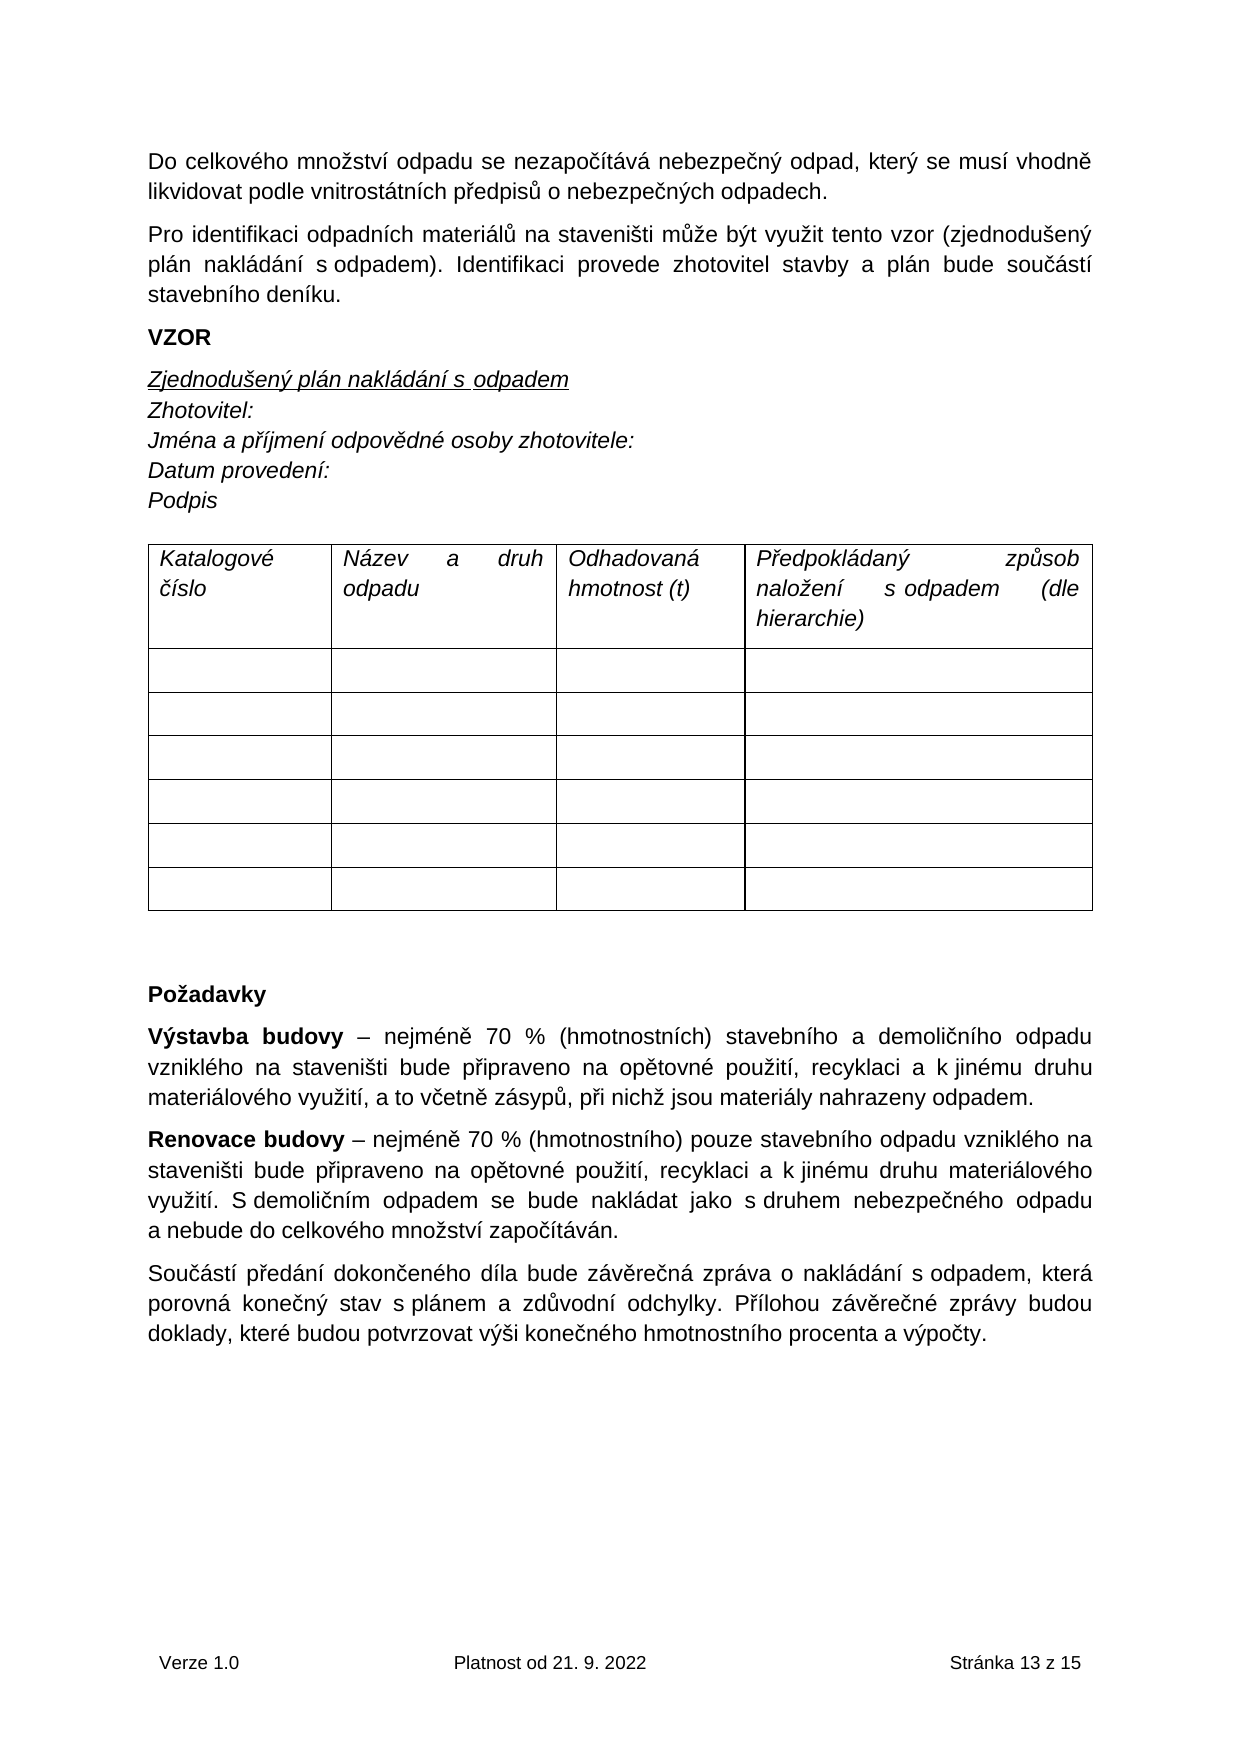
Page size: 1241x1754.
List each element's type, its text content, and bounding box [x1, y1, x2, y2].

table_cell [332, 693, 556, 735]
table_cell [557, 780, 744, 823]
table_header Katalogové číslo [149, 545, 331, 648]
text Renovace budovy – nejméně 70 % (hmotnostního) pouze stavebního odpadu vzniklého na staveništi bude připraveno na opětovné použití, recyklaci a k jinému druhu materiálového využití. S demoličním odpadem se bude nakládat jako s druhem nebezpečného odpadu a nebude do celkového množství započítáván. [148, 1126, 1093, 1243]
table_cell [149, 736, 331, 779]
text Podpis [148, 487, 1093, 513]
table_cell [332, 649, 556, 692]
table_cell [746, 780, 1092, 823]
table_cell [557, 693, 744, 735]
table_cell [746, 649, 1092, 692]
text Součástí předání dokončeného díla bude závěrečná zpráva o nakládání s odpadem, která porovná konečný stav s plánem a zdůvodní odchylky. Přílohou závěrečné zprávy budou doklady, které budou potvrzovat výši konečného hmotnostního procenta a výpočty. [148, 1260, 1093, 1346]
table_cell [332, 868, 556, 910]
text Výstavba budovy – nejméně 70 % (hmotnostních) stavebního a demoličního odpadu vzniklého na staveništi bude připraveno na opětovné použití, recyklaci a k jinému druhu materiálového využití, a to včetně zásypů, při nichž jsou materiály nahrazeny odpadem. [148, 1023, 1093, 1110]
table_header Odhadovaná hmotnost (t) [557, 545, 744, 648]
table_cell [746, 824, 1092, 867]
text Pro identifikaci odpadních materiálů na staveništi může být využit tento vzor (zjednodušený plán nakládání s odpadem). Identifikaci provede zhotovitel stavby a plán bude součástí stavebního deníku. [148, 221, 1093, 307]
text Zjednodušený plán nakládání s odpadem [148, 366, 1093, 393]
table_header Název a druh odpadu [332, 545, 556, 648]
table_cell [149, 780, 331, 823]
table_cell [332, 824, 556, 867]
text Jména a příjmení odpovědné osoby zhotovitele: [148, 427, 1093, 453]
text Datum provedení: [148, 457, 1093, 483]
table_cell [557, 736, 744, 779]
text Zhotovitel: [148, 397, 1093, 423]
table_header Předpokládaný způsob naložení s odpadem (dle hierarchie) [746, 545, 1092, 648]
table_cell [746, 736, 1092, 779]
text VZOR [148, 324, 1093, 350]
table_cell [332, 736, 556, 779]
table_cell [557, 824, 744, 867]
table_cell [746, 693, 1092, 735]
table_cell [149, 868, 331, 910]
table_cell [746, 868, 1092, 910]
table_cell [332, 780, 556, 823]
table_cell [557, 868, 744, 910]
table_cell [149, 649, 331, 692]
text Požadavky [148, 981, 1093, 1007]
table_cell [149, 693, 331, 735]
text Do celkového množství odpadu se nezapočítává nebezpečný odpad, který se musí vhodně likvidovat podle vnitrostátních předpisů o nebezpečných odpadech. [148, 148, 1093, 204]
table_cell [557, 649, 744, 692]
table_cell [149, 824, 331, 867]
